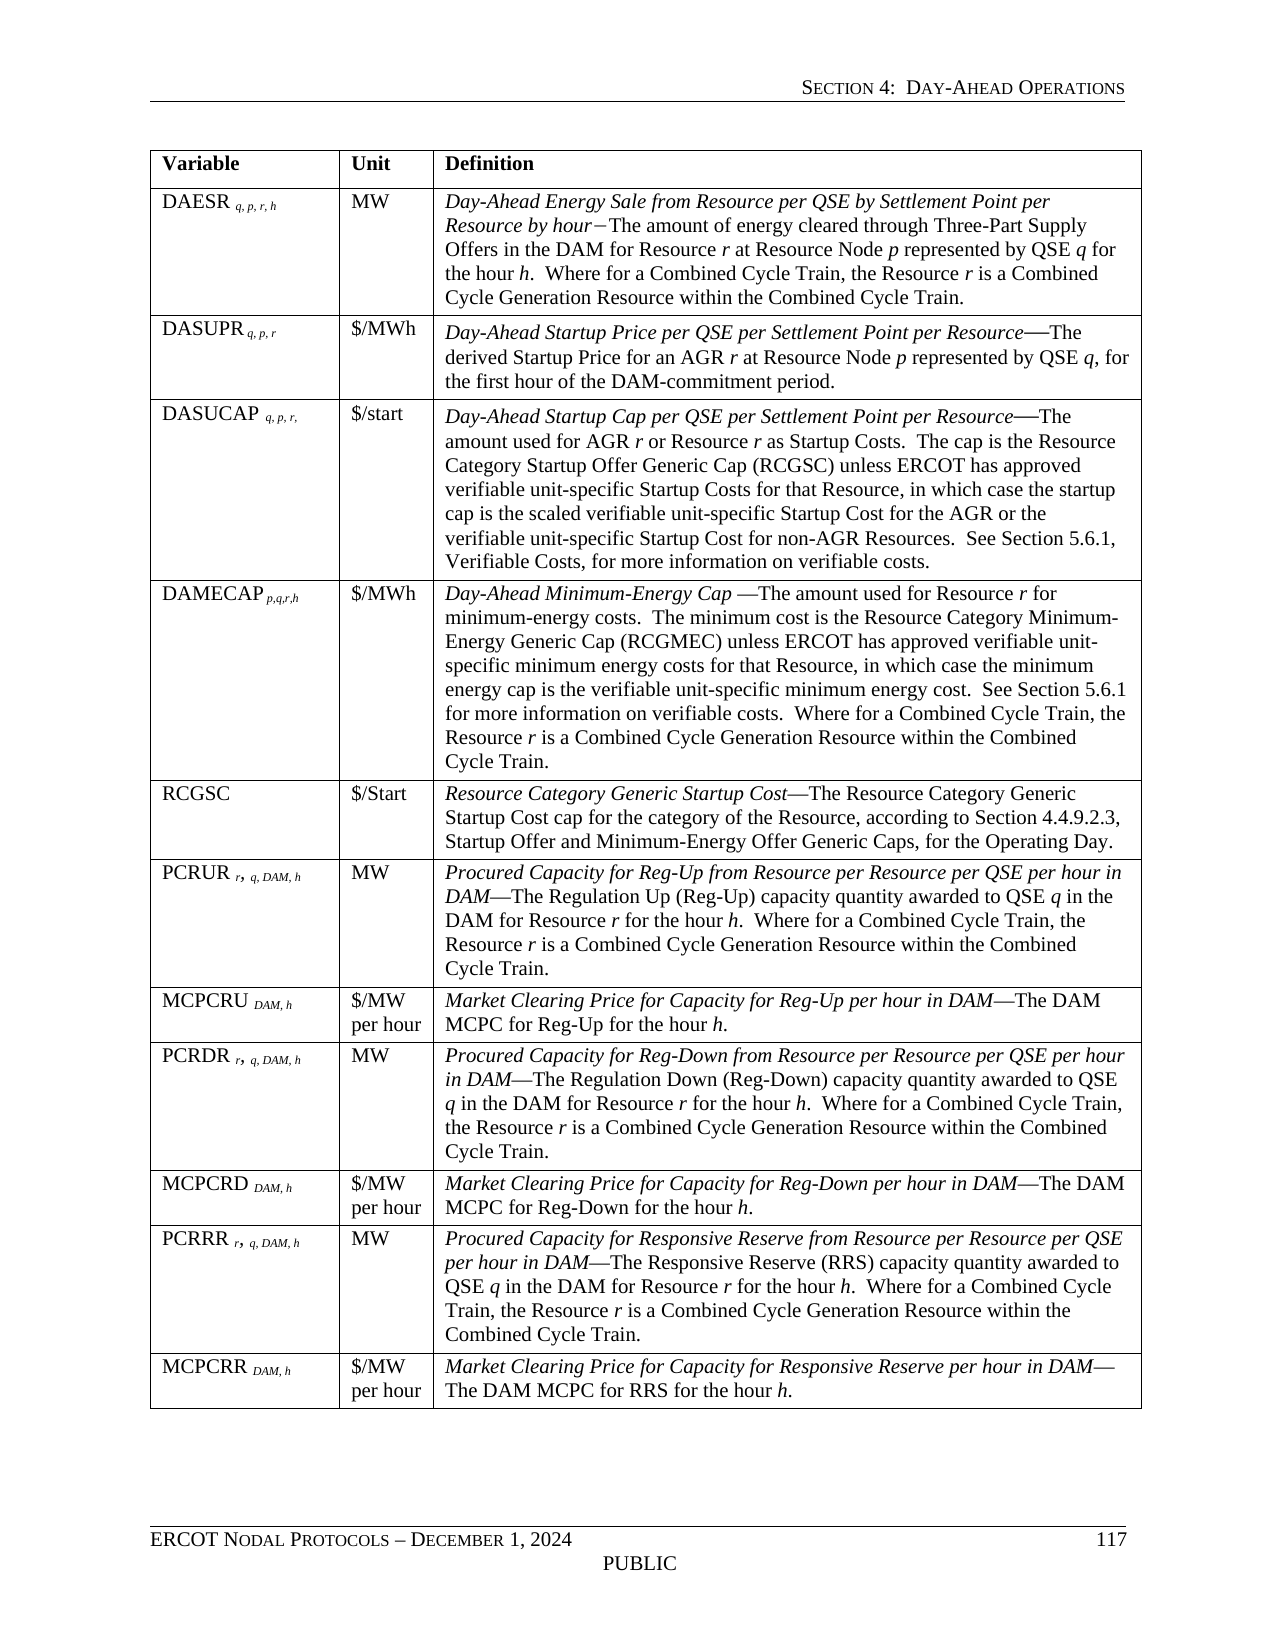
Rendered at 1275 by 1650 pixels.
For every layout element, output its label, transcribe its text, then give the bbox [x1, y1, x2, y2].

table_cell MW [340, 189, 433, 315]
table_cell $/Start [340, 781, 433, 859]
table_cell $/MW per hour [340, 1354, 433, 1408]
table_cell MW [340, 860, 433, 987]
table_cell PCRUR r, q, DAM, h [151, 860, 339, 987]
table_cell RCGSC [151, 781, 339, 859]
table_header Variable [151, 151, 339, 188]
table_cell Procured Capacity for Reg-Up from Resource per Resource per QSE per hour in DAM—The Regulation Up (Reg-Up) capacity quantity awarded to QSE q in the DAM for Resource r for the hour h. Where for a Combined Cycle Train, the Resource r is a Combined Cycle Generation Resource within the Combined Cycle Train. [434, 860, 1141, 987]
table_cell $/MWh [340, 581, 433, 779]
table_cell Procured Capacity for Responsive Reserve from Resource per Resource per QSE per hour in DAM—The Responsive Reserve (RRS) capacity quantity awarded to QSE q in the DAM for Resource r for the hour h. Where for a Combined Cycle Train, the Resource r is a Combined Cycle Generation Resource within the Combined Cycle Train. [434, 1226, 1141, 1353]
table_cell DAMECAP p,q,r,h [151, 581, 339, 779]
table_cell $/MWh [340, 316, 433, 399]
table_cell Day-Ahead Minimum-Energy Cap —The amount used for Resource r for minimum-energy costs. The minimum cost is the Resource Category Minimum-Energy Generic Cap (RCGMEC) unless ERCOT has approved verifiable unit-specific minimum energy costs for that Resource, in which case the minimum energy cap is the verifiable unit-specific minimum energy cost. See Section 5.6.1 for more information on verifiable costs. Where for a Combined Cycle Train, the Resource r is a Combined Cycle Generation Resource within the Combined Cycle Train. [434, 581, 1141, 779]
table_cell Day-Ahead Startup Price per QSE per Settlement Point per Resource—The derived Startup Price for an AGR r at Resource Node p represented by QSE q, for the first hour of the DAM-commitment period. [434, 316, 1141, 399]
table_cell DASUCAP q, p, r, [151, 400, 339, 580]
table_cell $/start [340, 400, 433, 580]
table_cell Market Clearing Price for Capacity for Reg-Up per hour in DAM—The DAM MCPC for Reg-Up for the hour h. [434, 988, 1141, 1042]
table_cell DASUPR q, p, r [151, 316, 339, 399]
table_header Unit [340, 151, 433, 188]
table_cell MCPCRU DAM, h [151, 988, 339, 1042]
table_cell $/MW per hour [340, 988, 433, 1042]
table_cell Market Clearing Price for Capacity for Responsive Reserve per hour in DAM—The DAM MCPC for RRS for the hour h. [434, 1354, 1141, 1408]
table_cell Day-Ahead Startup Cap per QSE per Settlement Point per Resource—The amount used for AGR r or Resource r as Startup Costs. The cap is the Resource Category Startup Offer Generic Cap (RCGSC) unless ERCOT has approved verifiable unit-specific Startup Costs for that Resource, in which case the startup cap is the scaled verifiable unit-specific Startup Cost for the AGR or the verifiable unit-specific Startup Cost for non-AGR Resources. See Section 5.6.1, Verifiable Costs, for more information on verifiable costs. [434, 400, 1141, 580]
table_cell DAESR q, p, r, h [151, 189, 339, 315]
table_cell PCRRR r, q, DAM, h [151, 1226, 339, 1353]
table_cell Resource Category Generic Startup Cost—The Resource Category Generic Startup Cost cap for the category of the Resource, according to Section 4.4.9.2.3, Startup Offer and Minimum-Energy Offer Generic Caps, for the Operating Day. [434, 781, 1141, 859]
table_cell MW [340, 1226, 433, 1353]
table_cell Market Clearing Price for Capacity for Reg-Down per hour in DAM—The DAM MCPC for Reg-Down for the hour h. [434, 1171, 1141, 1225]
table_cell MCPCRR DAM, h [151, 1354, 339, 1408]
table_cell Procured Capacity for Reg-Down from Resource per Resource per QSE per hour in DAM—The Regulation Down (Reg-Down) capacity quantity awarded to QSE q in the DAM for Resource r for the hour h. Where for a Combined Cycle Train, the Resource r is a Combined Cycle Generation Resource within the Combined Cycle Train. [434, 1043, 1141, 1170]
table_header Definition [434, 151, 1141, 188]
table_cell PCRDR r, q, DAM, h [151, 1043, 339, 1170]
table_cell $/MW per hour [340, 1171, 433, 1225]
table_cell Day-Ahead Energy Sale from Resource per QSE by Settlement Point per Resource by hourThe amount of energy cleared through Three-Part Supply Offers in the DAM for Resource r at Resource Node p represented by QSE q for the hour h. Where for a Combined Cycle Train, the Resource r is a Combined Cycle Generation Resource within the Combined Cycle Train. [434, 189, 1141, 315]
table_cell MW [340, 1043, 433, 1170]
table_cell MCPCRD DAM, h [151, 1171, 339, 1225]
